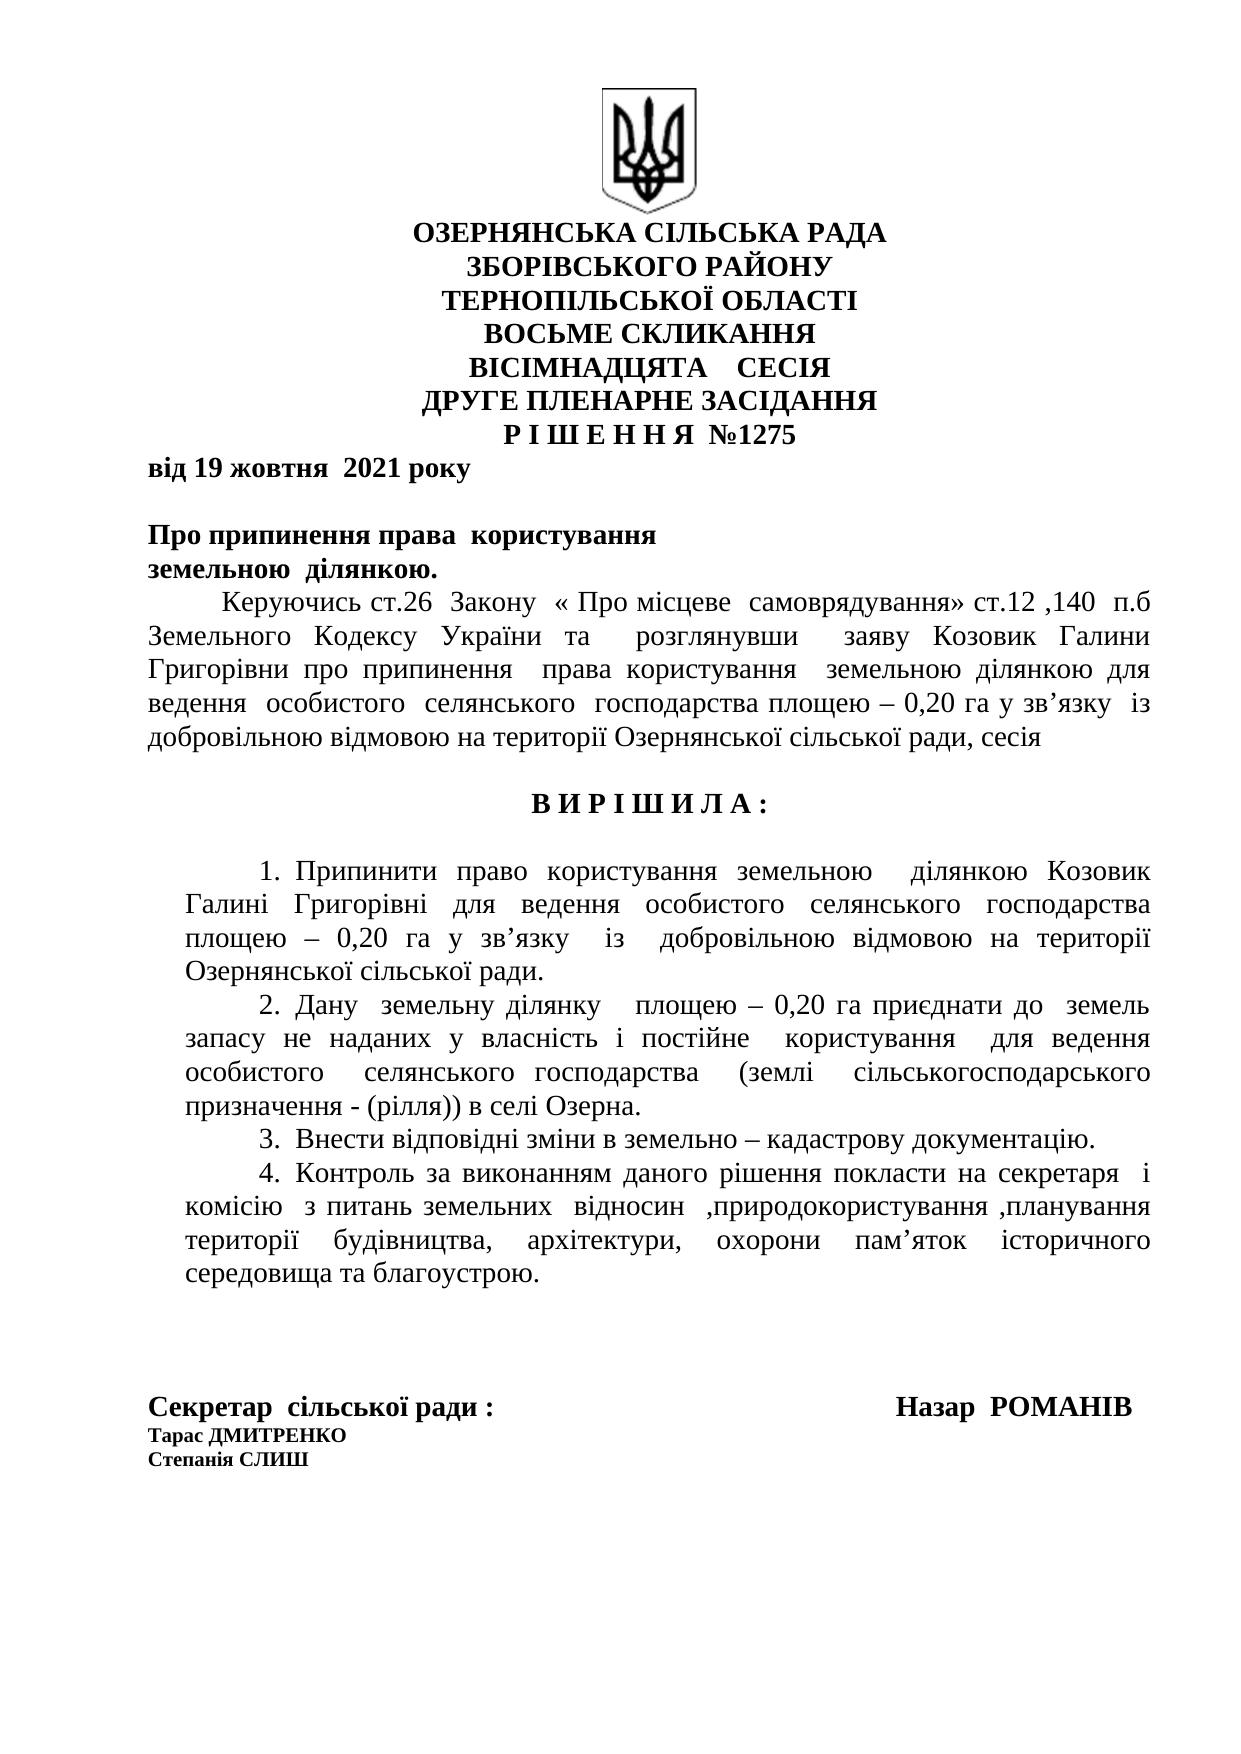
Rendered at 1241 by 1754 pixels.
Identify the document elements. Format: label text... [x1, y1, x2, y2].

text Керуючись ст.26 Закону « Про місцеве самоврядування» ст.12 ,140 п.б Земельного Кодексу України та розглянувши заяву Козовик Галини Григорівни про припинення права користування земельною ділянкою для ведення особистого селянського господарства площею – 0,20 га у зв’язку із добровільною відмовою на території Озернянської сільської ради, сесія [148, 584, 1152, 752]
text ОЗЕРНЯНСЬКА СІЛЬСЬКА РАДА [148, 216, 1152, 249]
text В И Р І Ш И Л А : [148, 786, 1152, 819]
text Степанія СЛИШ [148, 1447, 1152, 1471]
text ТЕРНОПІЛЬСЬКОЇ ОБЛАСТІ [148, 283, 1152, 316]
list Контроль за виконанням даного рішення покласти на секретаря і комісію з питань земельних відносин ,природокористування ,планування території будівництва, архітектури, охорони пам’яток історичного середовища та благоустрою. [185, 1155, 1152, 1289]
list Дану земельну ділянку площею – 0,20 га приєднати до земель запасу не наданих у власність і постійне користування для ведення особистого селянського господарства (землі сільськогосподарського призначення - (рілля)) в селі Озерна. [185, 987, 1152, 1121]
picture [602, 88, 698, 216]
text від 19 жовтня 2021 року [148, 450, 1152, 484]
text ЗБОРІВСЬКОГО РАЙОНУ [148, 249, 1152, 283]
text ВІСІМНАДЦЯТА СЕСІЯ ДРУГЕ ПЛЕНАРНЕ ЗАСІДАННЯ [148, 350, 1152, 417]
text Р І Ш Е Н Н Я №1275 [148, 417, 1152, 450]
text Тарас ДМИТРЕНКО [148, 1423, 1152, 1447]
text Про припинення права користування [148, 517, 1152, 551]
list Внести відповідні зміни в земельно – кадастрову документацію. [185, 1121, 1152, 1155]
text Секретар сільської ради : Назар РОМАНІВ [148, 1389, 1152, 1423]
text ВОСЬМЕ СКЛИКАННЯ [148, 316, 1152, 350]
text земельною ділянкою. [148, 551, 1152, 584]
list Припинити право користування земельною ділянкою Козовик Галині Григорівні для ведення особистого селянського господарства площею – 0,20 га у зв’язку із добровільною відмовою на території Озернянської сільської ради. [185, 853, 1152, 987]
